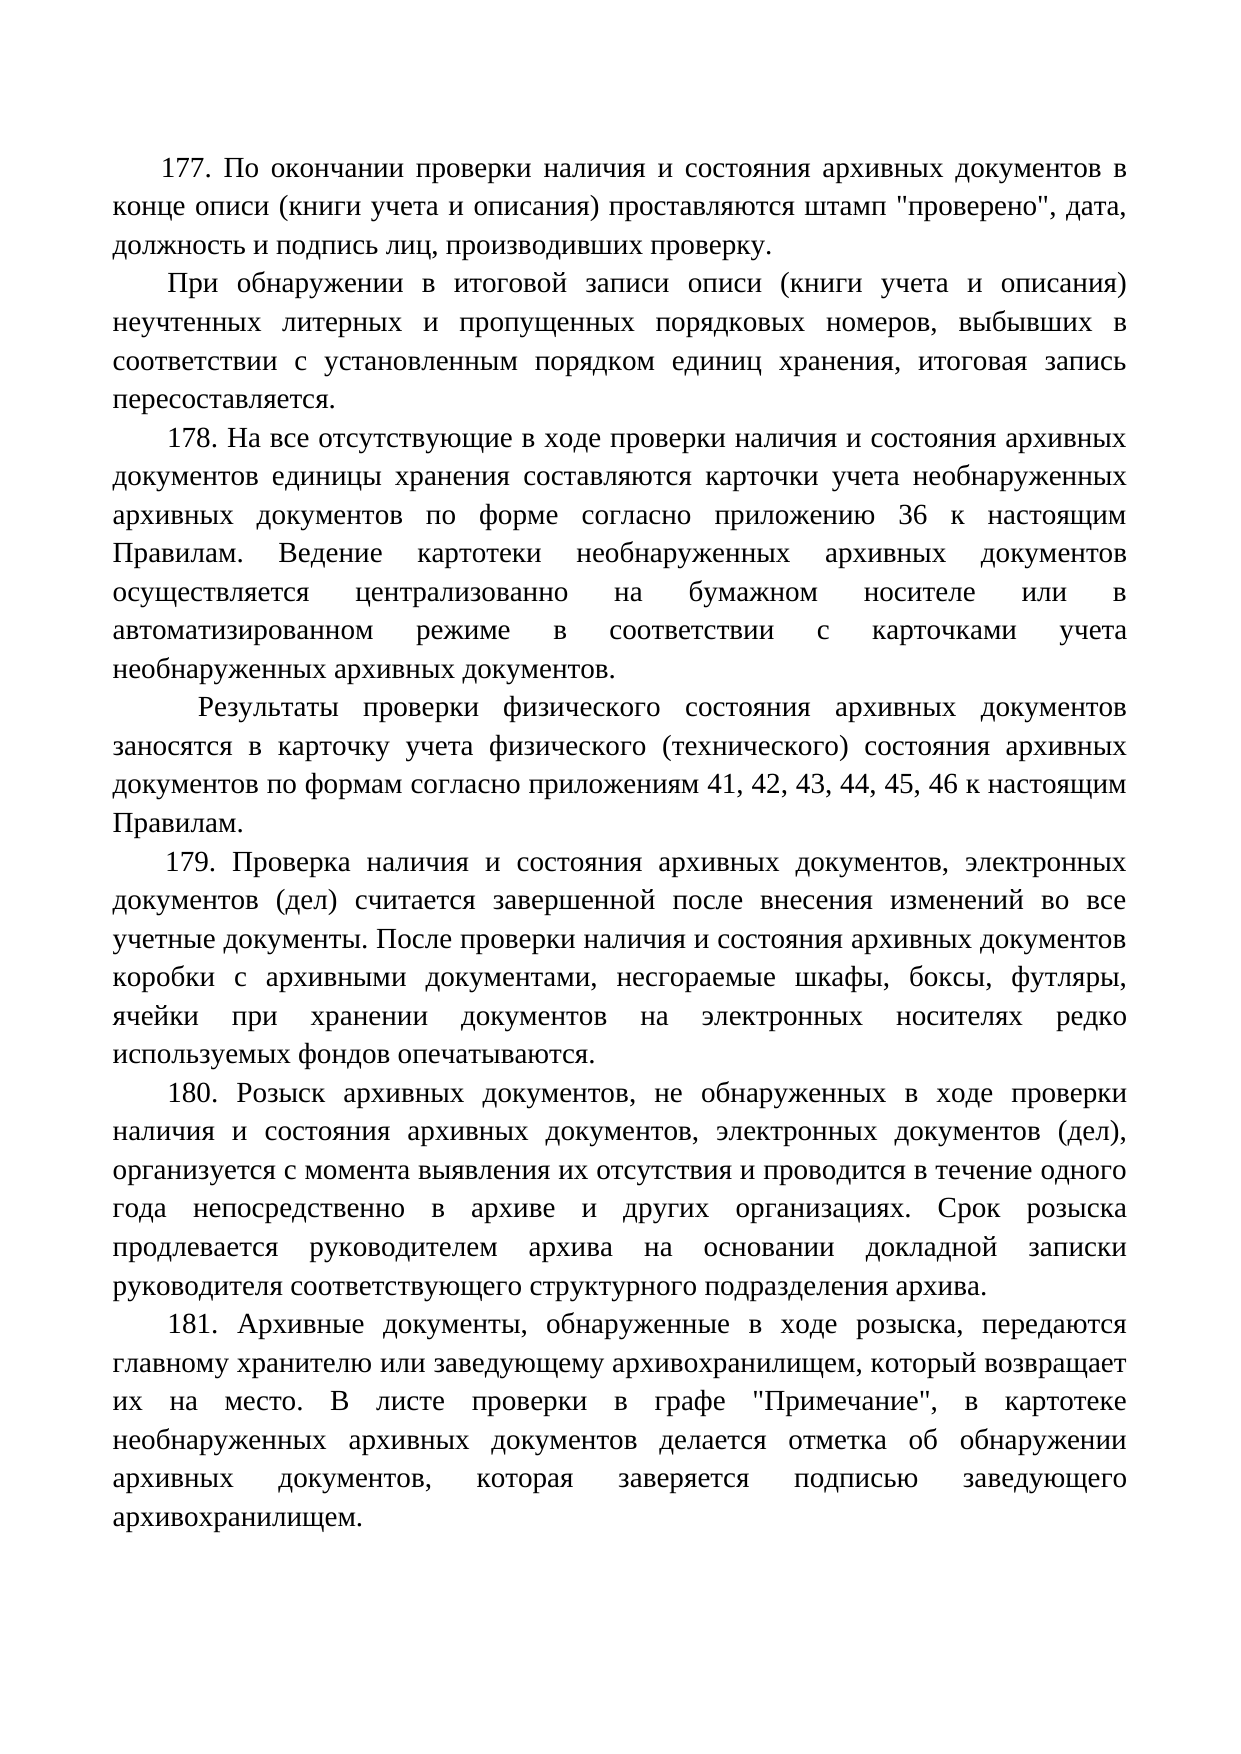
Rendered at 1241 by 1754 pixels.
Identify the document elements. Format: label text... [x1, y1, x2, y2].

text 177. По окончании проверки наличия и состояния архивных документов в конце описи (книги учета и описания) проставляются штамп "проверено", дата, должность и подпись лиц, производивших проверку. [112, 150, 1128, 261]
text 181. Архивные документы, обнаруженные в ходе розыска, передаются главному хранителю или заведующему архивохранилищем, который возвращает их на место. В листе проверки в графе "Примечание", в картотеке необнаруженных архивных документов делается отметка об обнаружении архивных документов, которая заверяется подписью заведующего архивохранилищем. [112, 1306, 1128, 1532]
text 180. Розыск архивных документов, не обнаруженных в ходе проверки наличия и состояния архивных документов, электронных документов (дел), организуется с момента выявления их отсутствия и проводится в течение одного года непосредственно в архиве и других организациях. Срок розыска продлевается руководителем архива на основании докладной записки руководителя соответствующего структурного подразделения архива. [112, 1075, 1128, 1301]
text При обнаружении в итоговой записи описи (книги учета и описания) неучтенных литерных и пропущенных порядковых номеров, выбывших в соответствии с установленным порядком единиц хранения, итоговая запись пересоставляется. [112, 266, 1128, 415]
text Результаты проверки физического состояния архивных документов заносятся в карточку учета физического (технического) состояния архивных документов по формам согласно приложениям 41, 42, 43, 44, 45, 46 к настоящим Правилам. [112, 689, 1128, 839]
text 178. На все отсутствующие в ходе проверки наличия и состояния архивных документов единицы хранения составляются карточки учета необнаруженных архивных документов по форме согласно приложению 36 к настоящим Правилам. Ведение картотеки необнаруженных архивных документов осуществляется централизованно на бумажном носителе или в автоматизированном режиме в соответствии с карточками учета необнаруженных архивных документов. [112, 420, 1128, 684]
text 179. Проверка наличия и состояния архивных документов, электронных документов (дел) считается завершенной после внесения изменений во все учетные документы. После проверки наличия и состояния архивных документов коробки с архивными документами, несгораемые шкафы, боксы, футляры, ячейки при хранении документов на электронных носителях редко используемых фондов опечатываются. [112, 844, 1128, 1070]
